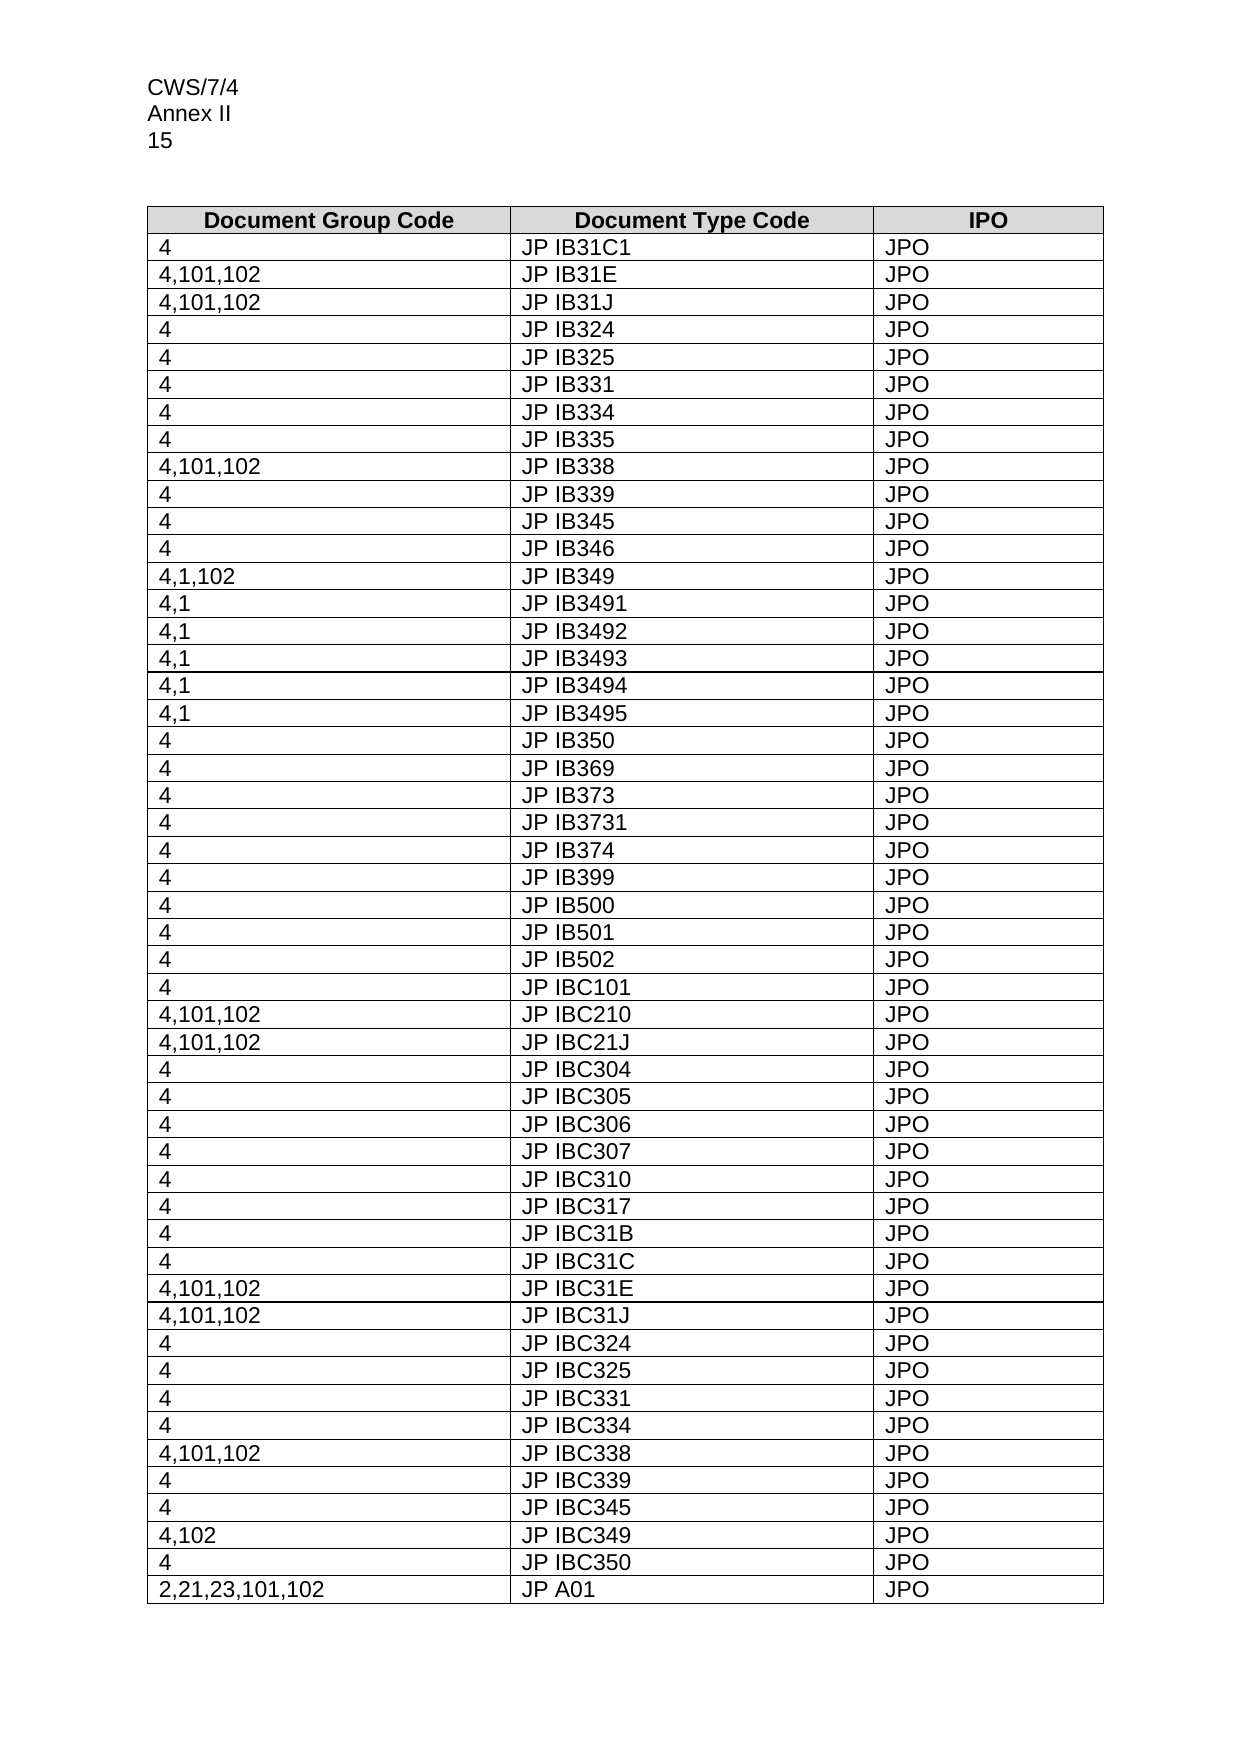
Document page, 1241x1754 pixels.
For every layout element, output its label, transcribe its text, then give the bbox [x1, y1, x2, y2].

table_cell JP IB3495 [511, 700, 873, 726]
table_cell 4 [148, 1330, 510, 1356]
table_cell JP IB3731 [511, 809, 873, 836]
table_cell 4 [148, 1494, 510, 1521]
table_cell JPO [874, 371, 1103, 397]
table_cell JPO [874, 645, 1103, 671]
table_cell JP IBC345 [511, 1494, 873, 1521]
table_cell 4 [148, 1111, 510, 1137]
table_cell JP IB334 [511, 399, 873, 425]
table_cell 4 [148, 1412, 510, 1438]
table_cell 4 [148, 727, 510, 753]
table_cell 4 [148, 1138, 510, 1164]
table_cell JP IB373 [511, 782, 873, 808]
table_cell JPO [874, 974, 1103, 1000]
table_cell JPO [874, 481, 1103, 507]
table_cell JP IBC334 [511, 1412, 873, 1438]
table_cell JP IBC325 [511, 1357, 873, 1384]
table_cell JPO [874, 289, 1103, 315]
table_cell JPO [874, 1056, 1103, 1082]
table_cell 4,101,102 [148, 1001, 510, 1027]
table_cell 4,102 [148, 1522, 510, 1548]
table_cell JP IB501 [511, 919, 873, 945]
table_cell JP IB502 [511, 946, 873, 973]
table_cell JPO [874, 864, 1103, 891]
table_cell 4,101,102 [148, 453, 510, 479]
table_cell JP IB369 [511, 755, 873, 781]
table_cell JP IB374 [511, 837, 873, 863]
table_header IPO [874, 207, 1103, 233]
table_cell 4 [148, 508, 510, 534]
table_cell JP IBC306 [511, 1111, 873, 1137]
table_cell JPO [874, 1166, 1103, 1192]
table_cell JP IBC338 [511, 1440, 873, 1466]
table_cell JP IB500 [511, 892, 873, 918]
table_cell JPO [874, 919, 1103, 945]
table_cell 4,101,102 [148, 1275, 510, 1301]
table_cell JPO [874, 809, 1103, 836]
table_cell 4 [148, 755, 510, 781]
table_cell JP IB3492 [511, 618, 873, 644]
table_cell 4 [148, 481, 510, 507]
table_cell 4 [148, 892, 510, 918]
table_cell 4,101,102 [148, 261, 510, 288]
table_cell JP IBC31B [511, 1220, 873, 1247]
table_cell JP IB335 [511, 426, 873, 452]
table_cell 4 [148, 946, 510, 973]
table_cell JP IBC31E [511, 1275, 873, 1301]
table_cell JPO [874, 727, 1103, 753]
table_cell 4,1 [148, 673, 510, 699]
table_cell JPO [874, 700, 1103, 726]
table_cell JPO [874, 1412, 1103, 1438]
table_cell JP IBC317 [511, 1193, 873, 1219]
table_cell JPO [874, 1303, 1103, 1329]
table_cell JPO [874, 563, 1103, 589]
table_cell JP IBC21J [511, 1029, 873, 1055]
table_cell 4 [148, 919, 510, 945]
table_cell JPO [874, 1467, 1103, 1493]
table_cell JP IB350 [511, 727, 873, 753]
table_cell 4 [148, 1248, 510, 1274]
table_cell JPO [874, 453, 1103, 479]
table_cell 4,1 [148, 618, 510, 644]
table_cell 4 [148, 1166, 510, 1192]
table_cell 4 [148, 864, 510, 891]
table_cell 4 [148, 809, 510, 836]
table_cell JP IBC349 [511, 1522, 873, 1548]
table_cell JP IBC304 [511, 1056, 873, 1082]
table_cell 4 [148, 371, 510, 397]
table_cell JP IBC324 [511, 1330, 873, 1356]
table_cell 4,101,102 [148, 1029, 510, 1055]
table_cell JPO [874, 234, 1103, 260]
table_cell JP IB338 [511, 453, 873, 479]
table_cell 2,21,23,101,102 [148, 1576, 510, 1603]
table_cell JPO [874, 946, 1103, 973]
table_cell JP IB3494 [511, 673, 873, 699]
table_cell 4 [148, 234, 510, 260]
table_cell 4 [148, 316, 510, 343]
table_cell JPO [874, 590, 1103, 617]
table_cell JPO [874, 426, 1103, 452]
table_cell JP IB346 [511, 535, 873, 562]
table_cell JP IBC339 [511, 1467, 873, 1493]
table_cell JPO [874, 1522, 1103, 1548]
table_cell 4 [148, 837, 510, 863]
table_cell 4 [148, 1385, 510, 1411]
table_cell 4 [148, 344, 510, 370]
table_cell JPO [874, 1357, 1103, 1384]
table_cell JP IB399 [511, 864, 873, 891]
table_cell JP IBC31C [511, 1248, 873, 1274]
table_cell JP IB331 [511, 371, 873, 397]
table_cell JPO [874, 399, 1103, 425]
table_cell 4 [148, 426, 510, 452]
table_cell JPO [874, 1029, 1103, 1055]
table_cell 4 [148, 1549, 510, 1575]
table_cell JPO [874, 1576, 1103, 1603]
table_cell JP IB324 [511, 316, 873, 343]
table_cell JP IB31E [511, 261, 873, 288]
table_cell JPO [874, 837, 1103, 863]
table_cell JPO [874, 261, 1103, 288]
table_cell JPO [874, 892, 1103, 918]
table_cell 4 [148, 1083, 510, 1110]
table_cell JPO [874, 1001, 1103, 1027]
table_cell JP IBC210 [511, 1001, 873, 1027]
table_cell JPO [874, 618, 1103, 644]
table_cell JP IB31J [511, 289, 873, 315]
table_cell JPO [874, 1248, 1103, 1274]
table_cell JPO [874, 344, 1103, 370]
table_cell JPO [874, 1385, 1103, 1411]
table_header Document Type Code [511, 207, 873, 233]
table_cell JP IB3491 [511, 590, 873, 617]
table_cell JPO [874, 1220, 1103, 1247]
table_cell 4 [148, 535, 510, 562]
table_cell JPO [874, 1275, 1103, 1301]
table_cell JP IBC31J [511, 1303, 873, 1329]
table_cell JPO [874, 535, 1103, 562]
table_cell JPO [874, 1138, 1103, 1164]
table_cell 4 [148, 1193, 510, 1219]
table_cell JP IBC350 [511, 1549, 873, 1575]
table_cell JP A01 [511, 1576, 873, 1603]
table_cell JP IB325 [511, 344, 873, 370]
table_cell 4 [148, 399, 510, 425]
table_header Document Group Code [148, 207, 510, 233]
table_cell JP IBC310 [511, 1166, 873, 1192]
table_cell JP IB349 [511, 563, 873, 589]
table_cell JPO [874, 782, 1103, 808]
table_cell 4 [148, 1056, 510, 1082]
table_cell 4,1 [148, 700, 510, 726]
table_cell 4 [148, 974, 510, 1000]
table_cell 4,101,102 [148, 289, 510, 315]
table_cell 4 [148, 1220, 510, 1247]
table_cell JPO [874, 508, 1103, 534]
table_cell 4,1 [148, 645, 510, 671]
table_cell JPO [874, 316, 1103, 343]
table_cell JPO [874, 1549, 1103, 1575]
table_cell JP IB345 [511, 508, 873, 534]
table_cell 4,1,102 [148, 563, 510, 589]
table_cell JP IBC101 [511, 974, 873, 1000]
table_cell JPO [874, 1083, 1103, 1110]
table_cell 4 [148, 782, 510, 808]
table_cell JPO [874, 755, 1103, 781]
table_cell JP IBC305 [511, 1083, 873, 1110]
table_cell JPO [874, 1494, 1103, 1521]
table_cell 4 [148, 1357, 510, 1384]
table_cell 4,101,102 [148, 1440, 510, 1466]
table_cell JP IB339 [511, 481, 873, 507]
table_cell 4 [148, 1467, 510, 1493]
table_cell JP IB31C1 [511, 234, 873, 260]
table_cell 4,101,102 [148, 1303, 510, 1329]
table_cell JPO [874, 1193, 1103, 1219]
table_cell JP IBC307 [511, 1138, 873, 1164]
table_cell JP IB3493 [511, 645, 873, 671]
table_cell JPO [874, 1111, 1103, 1137]
table_cell JP IBC331 [511, 1385, 873, 1411]
table_cell JPO [874, 1330, 1103, 1356]
table_cell 4,1 [148, 590, 510, 617]
table_cell JPO [874, 1440, 1103, 1466]
table_cell JPO [874, 673, 1103, 699]
